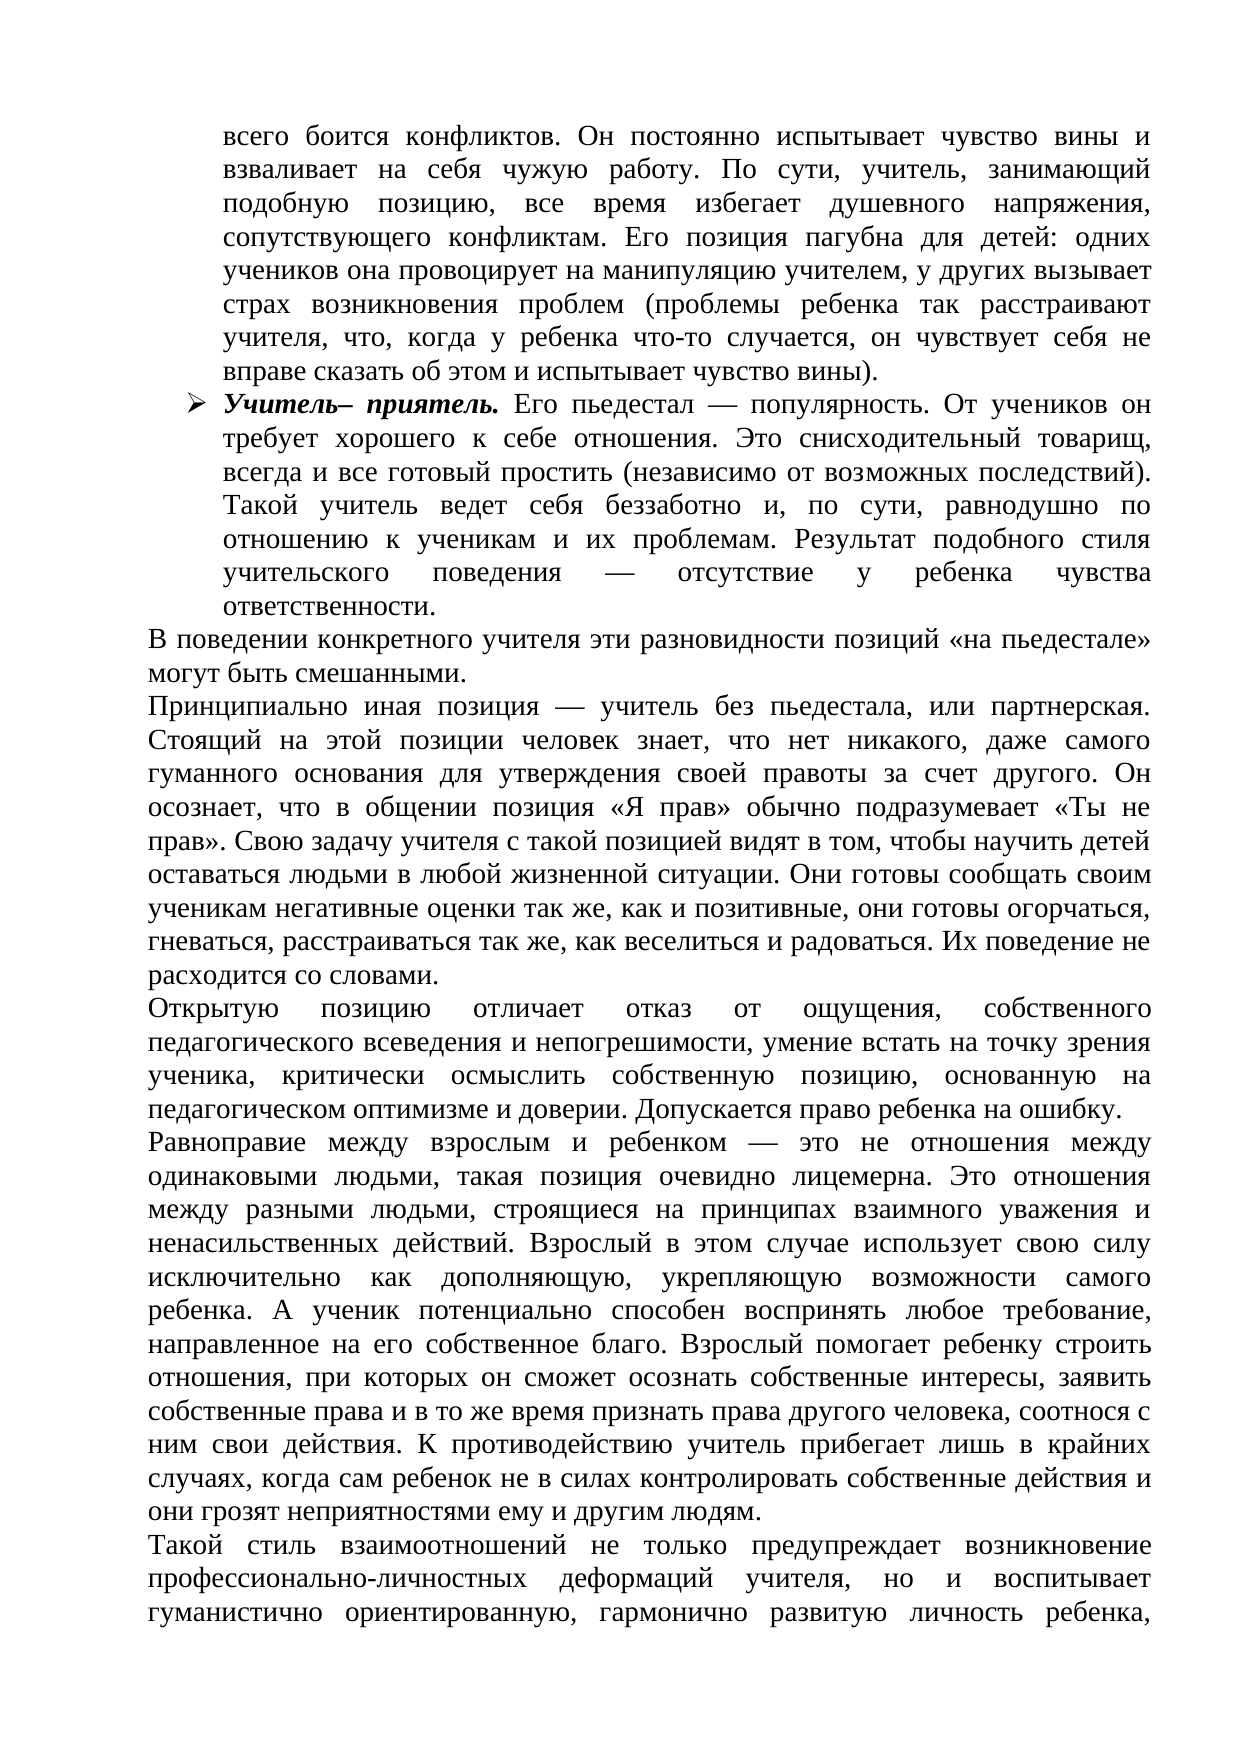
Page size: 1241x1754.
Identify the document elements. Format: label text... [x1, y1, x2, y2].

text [148, 1527, 1152, 1628]
text В поведении конкретного учителя эти разновидности позиций «на пьедестале» могут быть смешанными. [148, 621, 1152, 688]
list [185, 118, 1152, 386]
text Равноправие между взрослым и ребенком — это не отношения между одинаковыми людьми, такая позиция очевидно лицемерна. Это отношения между разными людьми, строящиеся на принципах взаимного уважения и ненасильственных действий. Взрослый в этом случае использует свою силу исключительно как дополняющую, укрепляющую возможности самого ребенка. А ученик потенциально способен воспринять любое требование, направленное на его собственное благо. Взрослый помогает ребенку строить отношения, при которых он сможет осознать собственные интересы, заявить собственные права и в то же время признать права другого человека, соотнося с ним свои действия. К противодействию учитель прибегает лишь в крайних случаях, когда сам ребенок не в силах контролировать собственные действия и они грозят неприятностями ему и другим людям. [148, 1124, 1152, 1527]
text Принципиально иная позиция — учитель без пьедестала, или партнерская. Стоящий на этой позиции человек знает, что нет никакого, даже самого гуманного основания для утверждения своей правоты за счет другого. Он осознает, что в общении позиция «Я прав» обычно подразумевает «Ты не прав». Свою задачу учителя с такой позицией видят в том, чтобы научить детей оставаться людьми в любой жизненной ситуации. Они готовы сообщать своим ученикам негативные оценки так же, как и позитивные, они готовы огорчаться, гневаться, расстраиваться так же, как веселиться и радоваться. Их поведение не расходится со словами. [148, 688, 1152, 990]
list Учитель– приятель. Его пьедестал — популярность. От учеников он требует хорошего к себе отношения. Это снисходительный товарищ, всегда и все готовый простить (независимо от возможных последствий). Такой учитель ведет себя беззаботно и, по сути, равнодушно по отношению к ученикам и их проблемам. Результат подобного стиля учительского поведения — отсутствие у ребенка чувства ответственности. [185, 386, 1152, 621]
text Открытую позицию отличает отказ от ощущения, собственного педагогического всеведения и непогрешимости, умение встать на точку зрения ученика, критически осмыслить собственную позицию, основанную на педагогическом оптимизме и доверии. Допускается право ребенка на ошибку. [148, 990, 1152, 1124]
